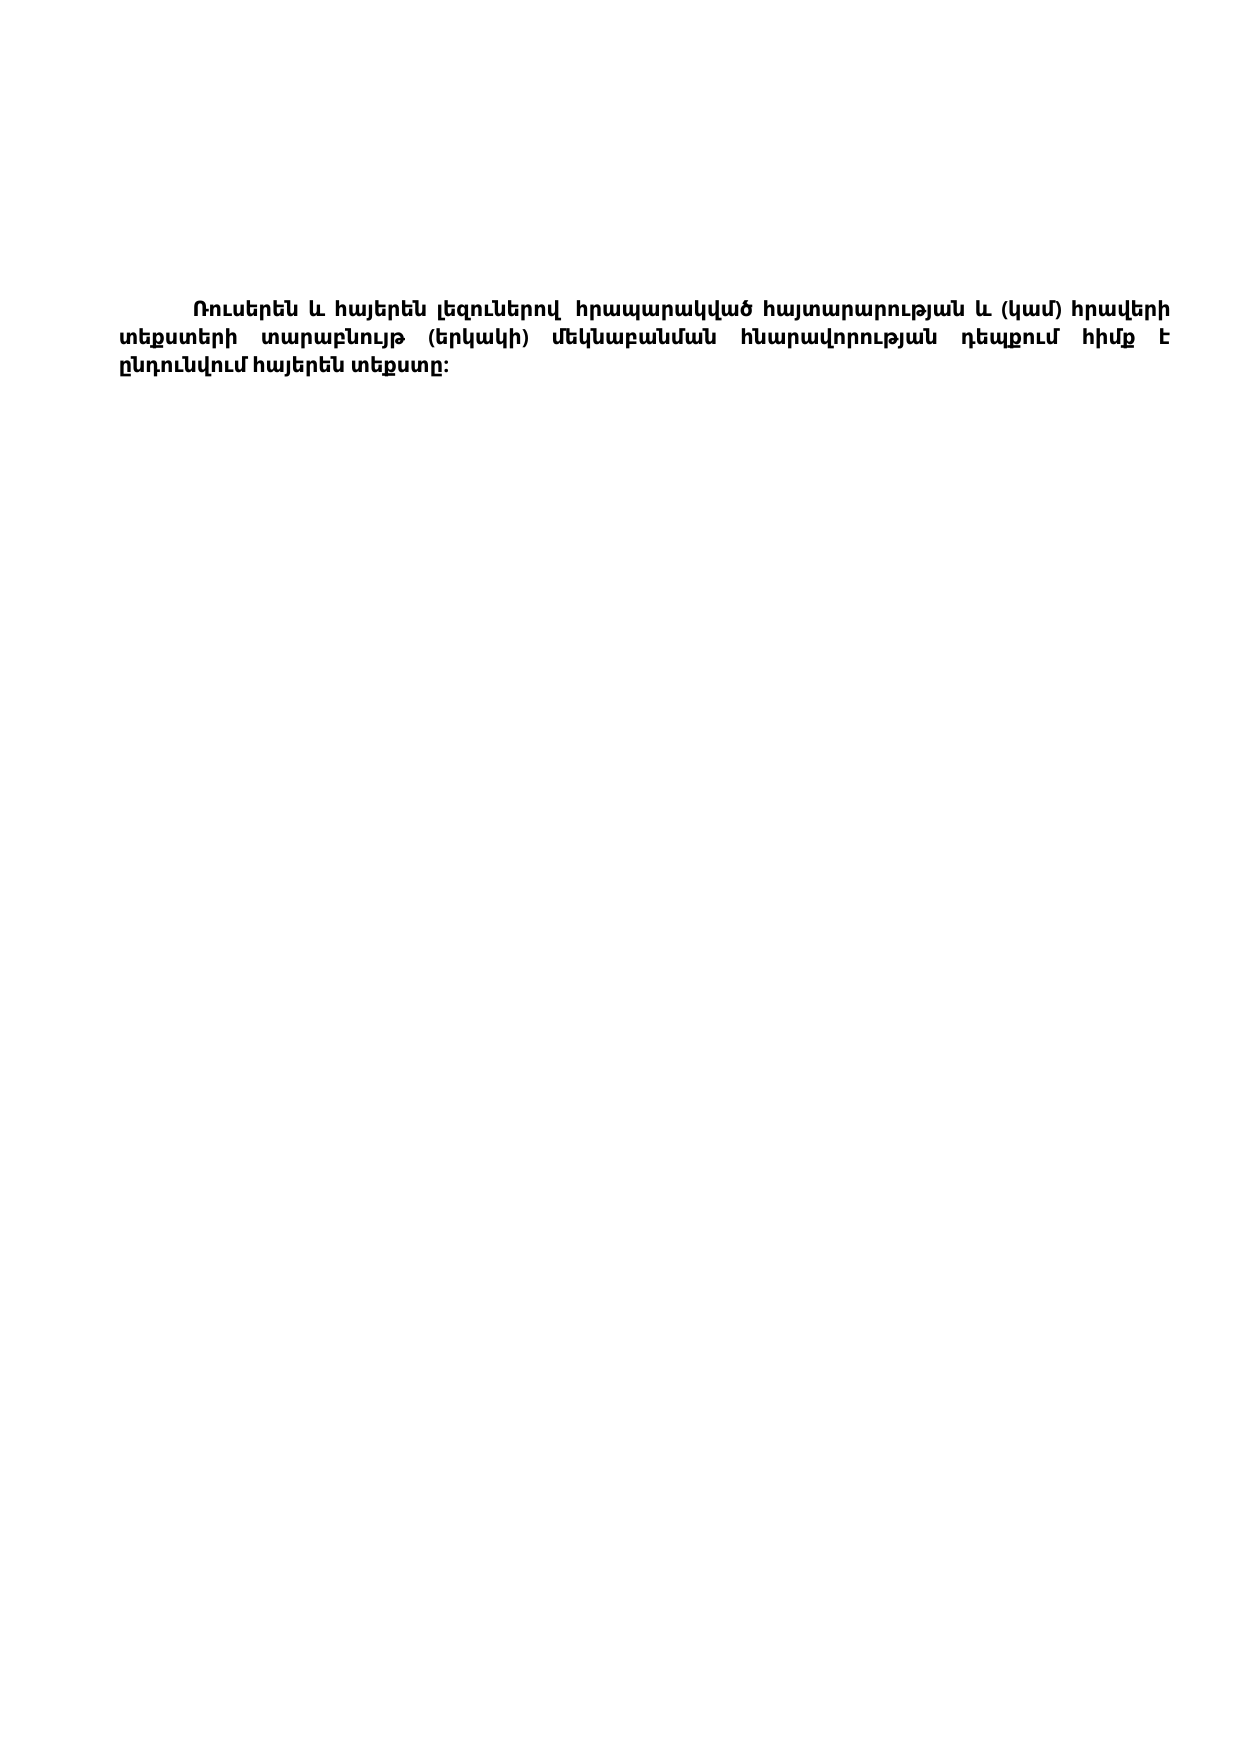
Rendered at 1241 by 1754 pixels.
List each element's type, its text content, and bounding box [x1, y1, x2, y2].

text Ռուսերեն և հայերեն լեզուներով հրապարակված հայտարարության և (կամ) հրավերի տեքստերի տարաբնույթ (երկակի) մեկնաբանման հնարավորության դեպքում հիմք է ընդունվում հայերեն տեքստը: [118, 294, 1171, 379]
